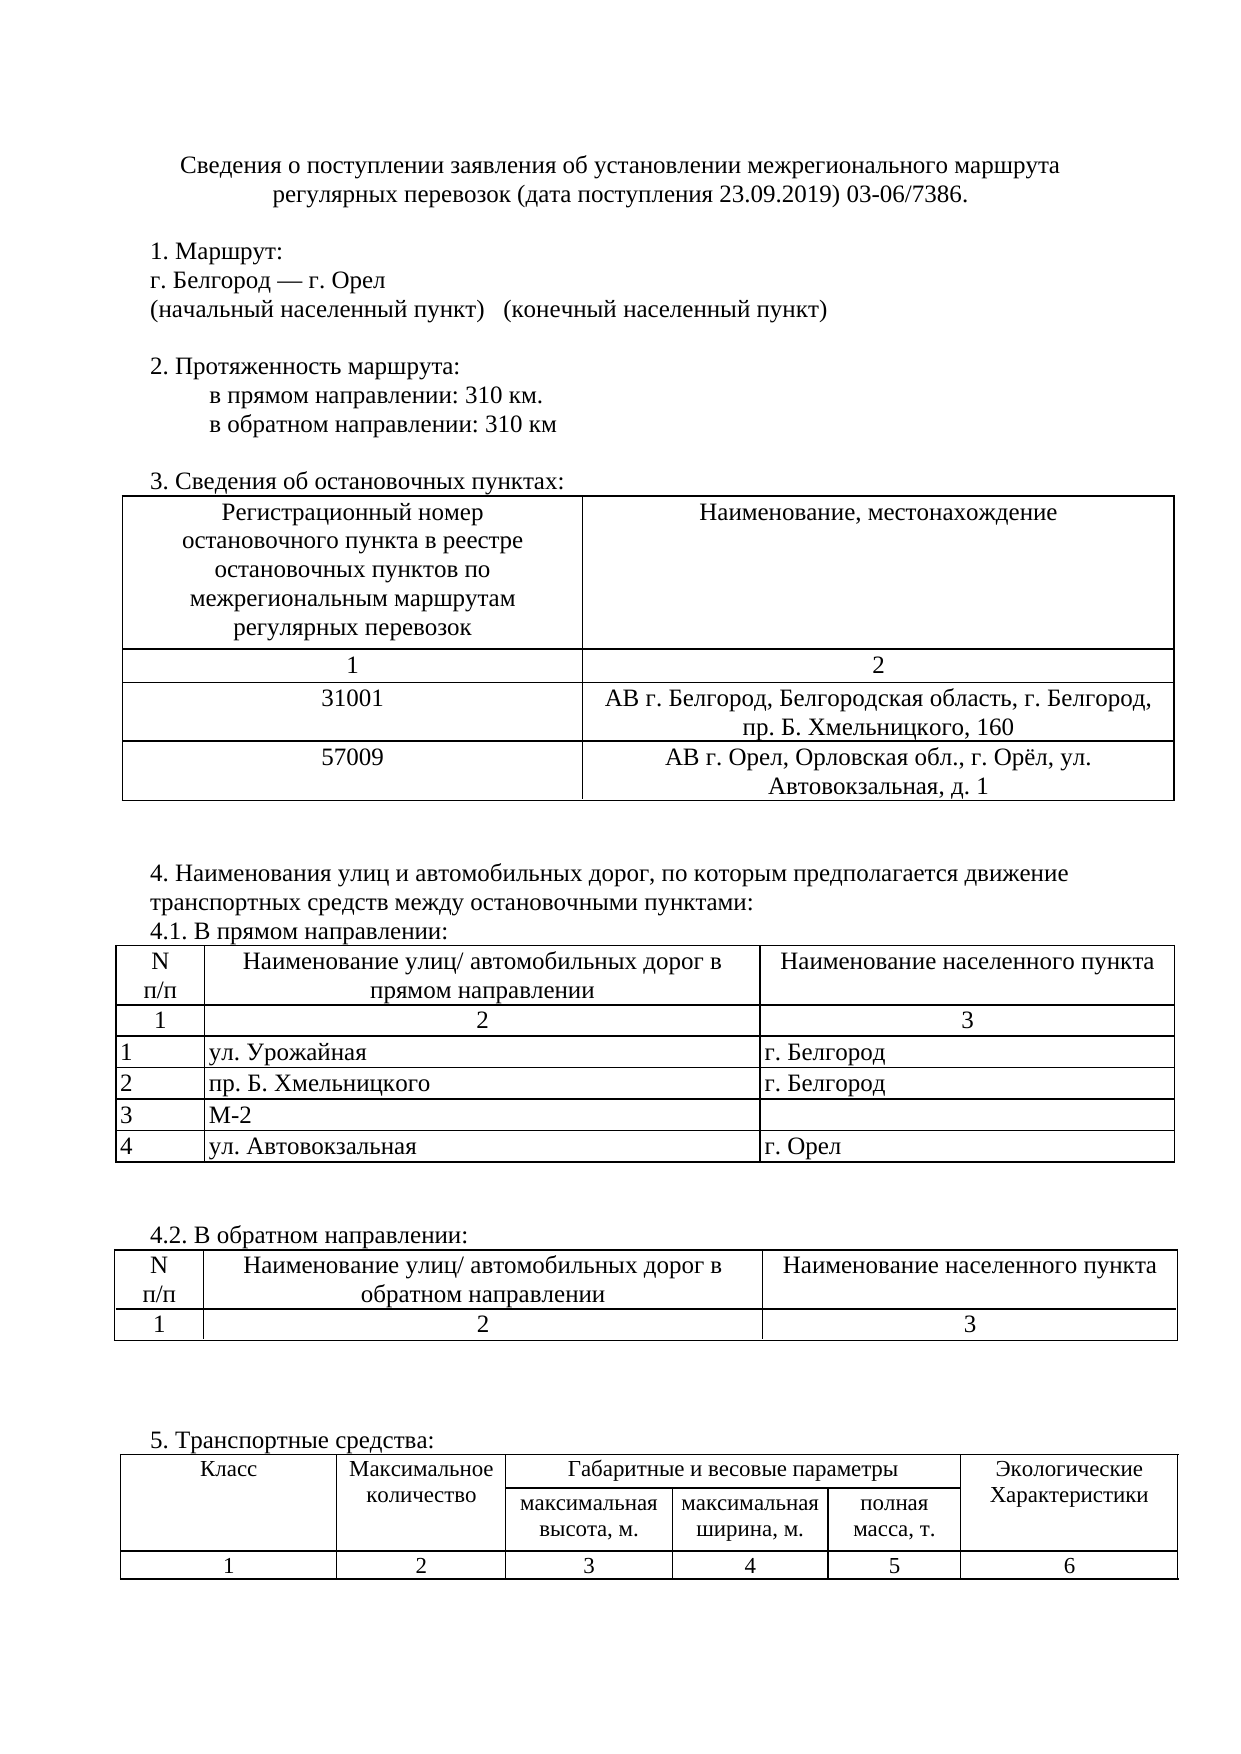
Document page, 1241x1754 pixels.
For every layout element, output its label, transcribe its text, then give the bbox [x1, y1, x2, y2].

table_cell 1 [115, 1309, 203, 1339]
table_cell 1 [117, 1006, 204, 1035]
text в прямом направлении: 310 км. [150, 380, 1090, 409]
table_cell г. Белгород [761, 1037, 1174, 1067]
table_cell 31001 [123, 683, 582, 740]
table_cell 4 [673, 1552, 827, 1578]
table_cell 57009 [123, 742, 582, 799]
table_header N п/п [115, 1251, 203, 1308]
table_cell М-2 [205, 1100, 759, 1130]
table_cell 6 [961, 1552, 1177, 1578]
table_cell 1 [121, 1552, 336, 1578]
text 3. Сведения об остановочных пунктах: [150, 466, 1090, 495]
table_cell 2 [117, 1068, 204, 1098]
text 4. Наименования улиц и автомобильных дорог, по которым предполагается движение транспортных средств между остановочными пунктами: [150, 858, 1090, 916]
table_header Регистрационный номер остановочного пункта в реестре остановочных пунктов по межрегиональным маршрутам регулярных перевозок [123, 497, 582, 648]
table_cell 5 [829, 1552, 960, 1578]
table_header Наименование населенного пункта [761, 946, 1174, 1004]
table_cell полная масса, т. [829, 1489, 960, 1550]
text 5. Транспортные средства: [150, 1425, 1090, 1454]
table_cell 3 [761, 1006, 1174, 1035]
table_header Наименование улиц/ автомобильных дорог в прямом направлении [205, 946, 759, 1004]
table_cell 1 [123, 650, 582, 681]
table_header Габаритные и весовые параметры [506, 1455, 960, 1487]
text 2. Протяженность маршрута: [150, 351, 1090, 380]
table_header Наименование, местонахождение [583, 497, 1173, 648]
text 4.2. В обратном направлении: [150, 1220, 1090, 1249]
table_cell 3 [117, 1100, 204, 1130]
table_cell максимальная ширина, м. [673, 1489, 827, 1550]
table_cell пр. Б. Хмельницкого [205, 1068, 759, 1098]
text г. Белгород — г. Орел [150, 265, 1090, 294]
table_cell ул. Автовокзальная [205, 1131, 759, 1161]
text 1. Маршрут: [150, 236, 1090, 265]
text в обратном направлении: 310 км [150, 409, 1090, 437]
table_header Наименование населенного пункта [763, 1251, 1177, 1308]
table_header Класс [121, 1455, 336, 1550]
table_header Экологические Характеристики [961, 1455, 1177, 1550]
table_cell 3 [763, 1308, 1177, 1339]
table_cell г. Белгород [761, 1068, 1174, 1098]
text Сведения о поступлении заявления об установлении межрегионального маршрута регулярных перевозок (дата поступления 23.09.2019) 03-06/7386. [150, 150, 1090, 207]
table_cell ул. Урожайная [205, 1037, 759, 1067]
table_cell [761, 1100, 1174, 1130]
table_cell максимальная высота, м. [506, 1489, 672, 1550]
table_cell 2 [204, 1310, 762, 1339]
table_cell 1 [117, 1037, 204, 1067]
table_header Максимальное количество [337, 1455, 505, 1550]
table_cell АВ г. Орел, Орловская обл., г. Орёл, ул. Автовокзальная, д. 1 [583, 742, 1173, 799]
text (начальный населенный пункт) (конечный населенный пункт) [150, 294, 1090, 322]
table_cell 4 [117, 1131, 204, 1161]
text 4.1. В прямом направлении: [150, 916, 1090, 945]
table_header Наименование улиц/ автомобильных дорог в обратном направлении [204, 1251, 762, 1308]
table_cell АВ г. Белгород, Белгородская область, г. Белгород, пр. Б. Хмельницкого, 160 [583, 683, 1173, 740]
table_cell г. Орел [761, 1131, 1174, 1161]
table_cell 2 [337, 1552, 505, 1578]
table_cell 3 [506, 1552, 672, 1578]
table_cell 2 [205, 1006, 759, 1035]
table_header N п/п [117, 946, 204, 1004]
table_cell 2 [583, 650, 1173, 681]
